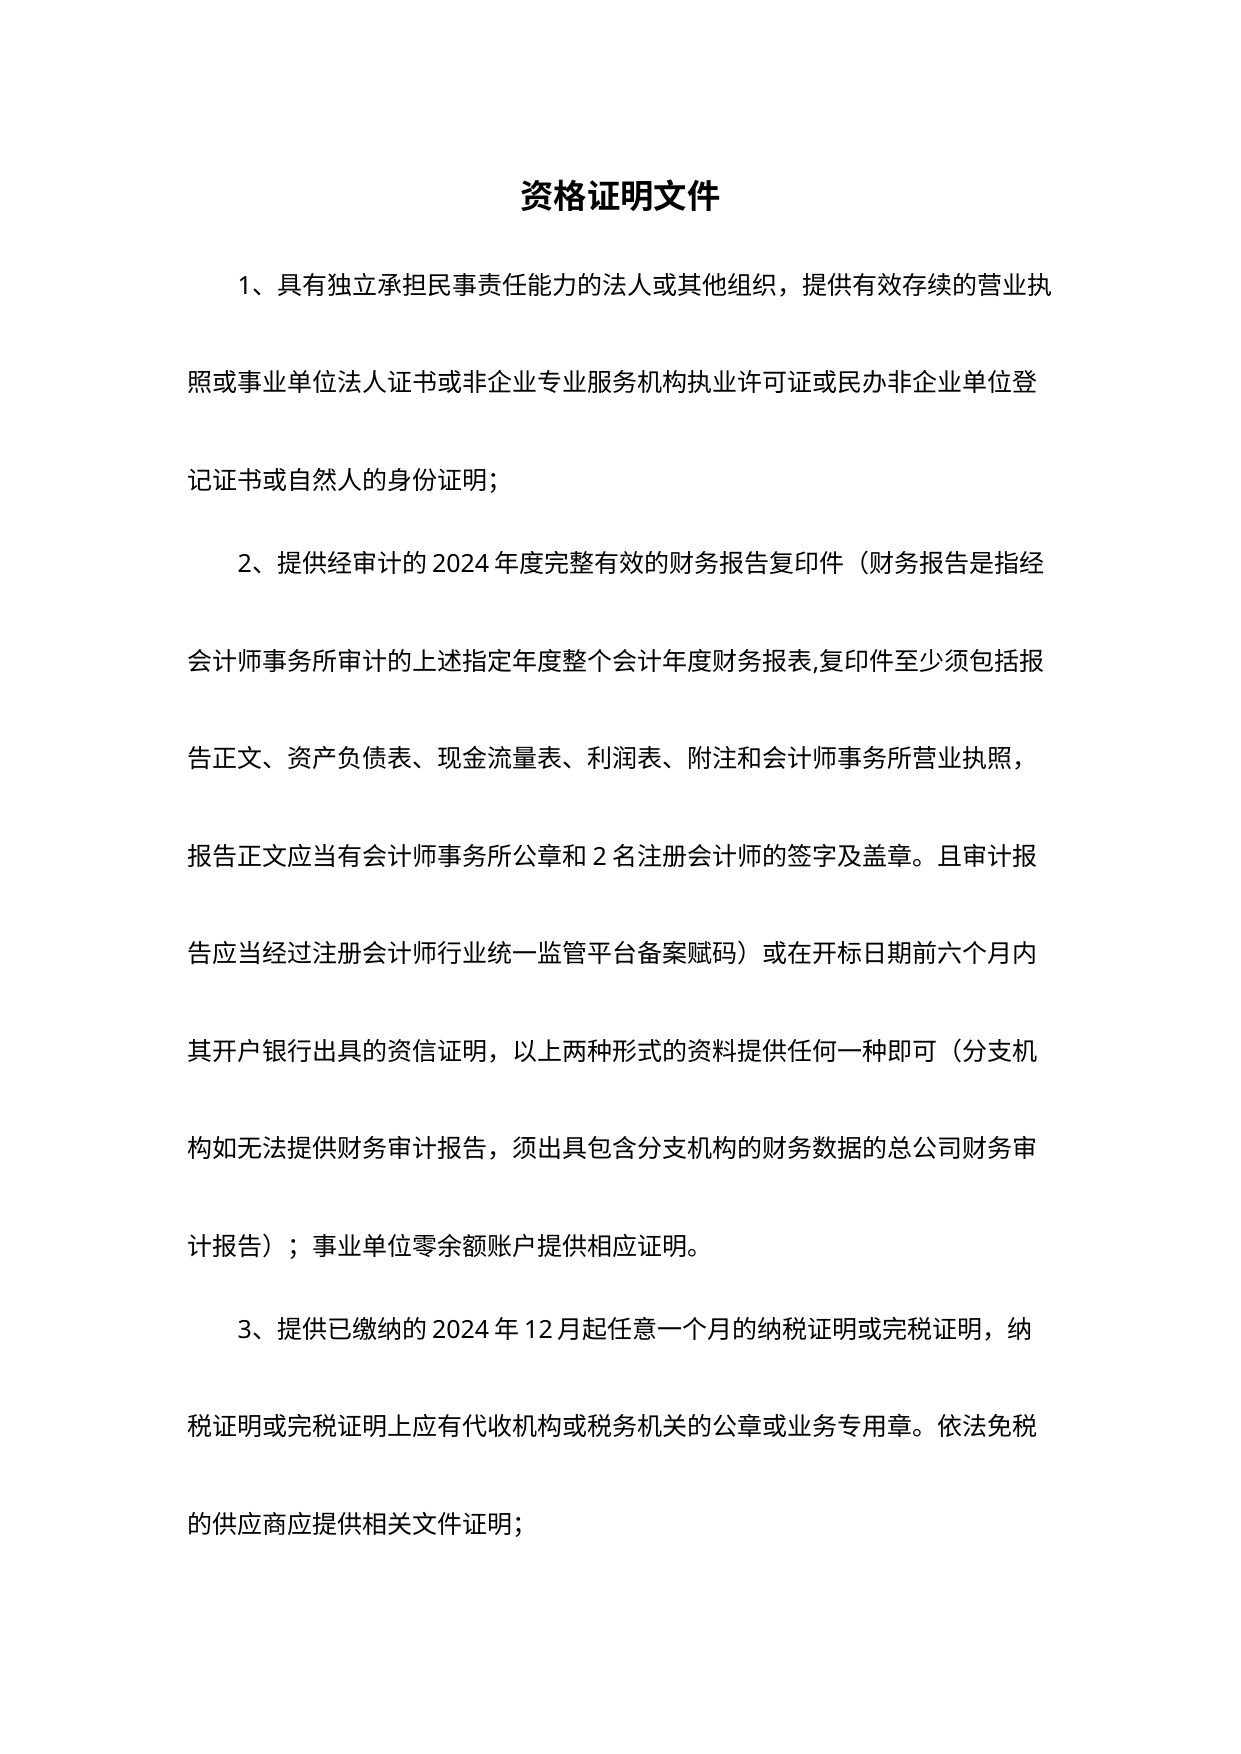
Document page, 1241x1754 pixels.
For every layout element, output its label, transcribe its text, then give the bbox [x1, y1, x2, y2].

text 2、提供经审计的2024年度完整有效的财务报告复印件（财务报告是指经会计师事务所审计的上述指定年度整个会计年度财务报表,复印件至少须包括报告正文、资产负债表、现金流量表、利润表、附注和会计师事务所营业执照，报告正文应当有会计师事务所公章和2名注册会计师的签字及盖章。且审计报告应当经过注册会计师行业统一监管平台备案赋码）或在开标日期前六个月内其开户银行出具的资信证明，以上两种形式的资料提供任何一种即可（分支机构如无法提供财务审计报告，须出具包含分支机构的财务数据的总公司财务审计报告）；事业单位零余额账户提供相应证明。 [187, 529, 1053, 1277]
text 1、具有独立承担民事责任能力的法人或其他组织，提供有效存续的营业执照或事业单位法人证书或非企业专业服务机构执业许可证或民办非企业单位登记证书或自然人的身份证明； [187, 251, 1053, 511]
text 资格证明文件 [187, 162, 1053, 227]
text 3、提供已缴纳的2024年12月起任意一个月的纳税证明或完税证明，纳税证明或完税证明上应有代收机构或税务机关的公章或业务专用章。依法免税的供应商应提供相关文件证明； [187, 1295, 1053, 1555]
